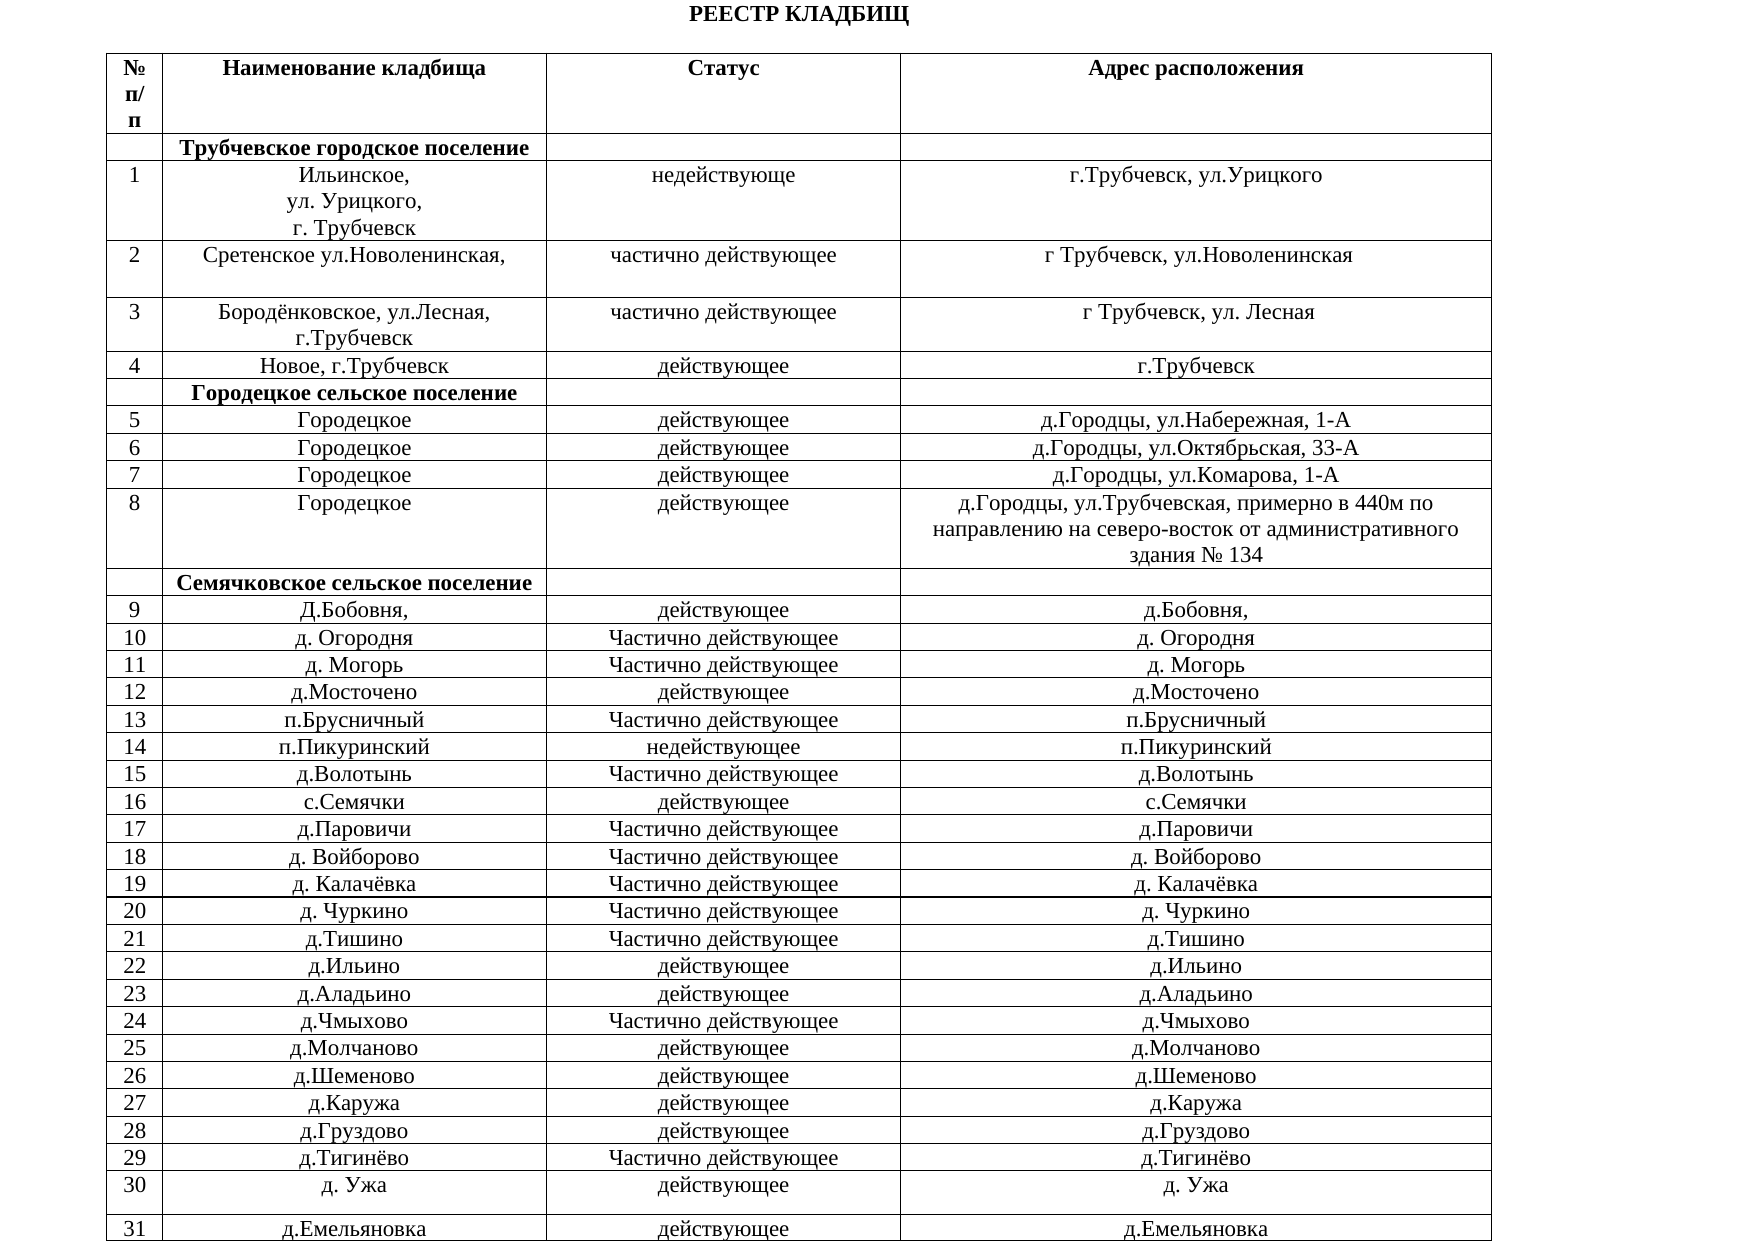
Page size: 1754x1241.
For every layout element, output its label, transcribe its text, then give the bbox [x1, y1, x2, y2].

table_cell Новое, г.Трубчевск [163, 352, 546, 378]
table_cell Сретенское ул.Новоленинская, [163, 241, 546, 297]
table_cell Частично действующее [547, 1007, 900, 1033]
table_cell г Трубчевск, ул. Лесная [901, 298, 1491, 351]
table_cell д.Емельяновка [163, 1215, 546, 1240]
table_cell 13 [107, 706, 162, 732]
table_cell Частично действующее [547, 925, 900, 951]
table_cell № п/п [107, 54, 162, 133]
table_cell 20 [107, 898, 162, 924]
table_cell д. Калачёвка [901, 870, 1491, 896]
table_cell д.Городцы, ул.Октябрьская, 33-А [901, 434, 1491, 460]
table_cell Семячковское сельское поселение [163, 569, 546, 595]
table_cell 31 [107, 1215, 162, 1240]
table_cell д. Огородня [901, 624, 1491, 650]
table_cell Частично действующее [547, 843, 900, 869]
table_cell д.Городцы, ул.Трубчевская, примерно в 440м по направлению на северо-восток от административного здания № 134 [901, 489, 1491, 568]
table_cell действующее [547, 678, 900, 705]
table_cell 3 [107, 298, 162, 351]
table_cell д.Шеменово [163, 1062, 546, 1088]
table_cell д.Волотынь [163, 761, 546, 787]
table_cell 8 [107, 489, 162, 568]
table_cell д.Чмыхово [901, 1007, 1491, 1033]
table_cell д.Ильино [163, 952, 546, 979]
table_cell [901, 379, 1491, 405]
table_cell 1 [107, 161, 162, 240]
table_cell г Трубчевск, ул.Новоленинская [901, 241, 1491, 297]
table_cell д.Городцы, ул.Комарова, 1-А [901, 461, 1491, 488]
table_cell д.Мосточено [163, 678, 546, 705]
table_cell д.Мосточено [901, 678, 1491, 705]
table_cell Ильинское, ул. Урицкого, г. Трубчевск [163, 161, 546, 240]
table_cell 30 [107, 1171, 162, 1214]
table_cell [547, 379, 900, 405]
table_cell Городецкое сельское поселение [163, 379, 546, 405]
table_cell 4 [107, 352, 162, 378]
table_cell 19 [107, 870, 162, 896]
table_cell г.Трубчевск [901, 352, 1491, 378]
table_cell действующее [547, 1117, 900, 1143]
table_cell д.Шеменово [901, 1062, 1491, 1088]
table_cell Городецкое [163, 489, 546, 568]
table_cell п.Брусничный [901, 706, 1491, 732]
table_cell д.Груздово [163, 1117, 546, 1143]
table_cell 21 [107, 925, 162, 951]
table_cell недействующе [547, 161, 900, 240]
table_cell д.Аладьино [163, 980, 546, 1006]
table_cell п.Пикуринский [901, 733, 1491, 759]
table_cell Адрес расположения [901, 54, 1491, 133]
table_cell 10 [107, 624, 162, 650]
table_cell 11 [107, 651, 162, 677]
table_cell [547, 134, 900, 160]
table_cell действующее [547, 1215, 900, 1240]
table_cell д.Тигинёво [901, 1144, 1491, 1170]
table_cell Бородёнковское, ул.Лесная, г.Трубчевск [163, 298, 546, 351]
table_cell д. Огородня [163, 624, 546, 650]
table_cell д.Аладьино [901, 980, 1491, 1006]
table_cell 17 [107, 815, 162, 842]
table_cell д.Емельяновка [901, 1215, 1491, 1240]
table_cell 15 [107, 761, 162, 787]
table_cell 29 [107, 1144, 162, 1170]
table_cell д.Тишино [163, 925, 546, 951]
table_cell с.Семячки [163, 788, 546, 814]
table_cell частично действующее [547, 298, 900, 351]
table_cell д. Чуркино [163, 898, 546, 924]
table_cell д.Каружа [163, 1089, 546, 1116]
table_cell Наименование кладбища [163, 54, 546, 133]
table_cell [901, 569, 1491, 595]
table_cell 7 [107, 461, 162, 488]
table_cell д.Паровичи [901, 815, 1491, 842]
table_cell 23 [107, 980, 162, 1006]
table_cell [901, 134, 1491, 160]
table_cell действующее [547, 1171, 900, 1214]
table_cell 27 [107, 1089, 162, 1116]
table_cell [107, 379, 162, 405]
table_cell 16 [107, 788, 162, 814]
table_cell Частично действующее [547, 706, 900, 732]
table_cell д. Ужа [163, 1171, 546, 1214]
table_cell д. Могорь [901, 651, 1491, 677]
table_cell Частично действующее [547, 898, 900, 924]
table_cell д.Чмыхово [163, 1007, 546, 1033]
table_cell действующее [547, 352, 900, 378]
table_cell Частично действующее [547, 761, 900, 787]
table_cell д.Ильино [901, 952, 1491, 979]
table_cell Частично действующее [547, 1144, 900, 1170]
table_cell д. Войборово [901, 843, 1491, 869]
table_cell д.Груздово [901, 1117, 1491, 1143]
table_cell д.Молчаново [163, 1035, 546, 1061]
table_cell 12 [107, 678, 162, 705]
table_cell частично действующее [547, 241, 900, 297]
table_cell г.Трубчевск, ул.Урицкого [901, 161, 1491, 240]
table_cell д.Волотынь [901, 761, 1491, 787]
table_cell п.Брусничный [163, 706, 546, 732]
table_cell Городецкое [163, 461, 546, 488]
table_cell действующее [547, 952, 900, 979]
table_cell Частично действующее [547, 651, 900, 677]
table_cell 14 [107, 733, 162, 759]
table_cell Статус [547, 54, 900, 133]
table_cell 22 [107, 952, 162, 979]
table_cell 6 [107, 434, 162, 460]
table_cell [107, 569, 162, 595]
table_cell Частично действующее [547, 815, 900, 842]
table_cell действующее [547, 596, 900, 622]
table_cell действующее [547, 434, 900, 460]
table_cell д.Бобовня, [901, 596, 1491, 622]
table_cell с.Семячки [901, 788, 1491, 814]
table_cell д.Городцы, ул.Набережная, 1-А [901, 406, 1491, 433]
table_cell действующее [547, 1035, 900, 1061]
table_cell д. Ужа [901, 1171, 1491, 1214]
table_cell действующее [547, 1062, 900, 1088]
table_cell 24 [107, 1007, 162, 1033]
table_cell Городецкое [163, 434, 546, 460]
table_cell [107, 134, 162, 160]
table_cell 25 [107, 1035, 162, 1061]
table_cell 9 [107, 596, 162, 622]
table_cell д. Войборово [163, 843, 546, 869]
table_cell Городецкое [163, 406, 546, 433]
table_cell д.Молчаново [901, 1035, 1491, 1061]
table_cell действующее [547, 1089, 900, 1116]
table_header РЕЕСТР КЛАДБИЩ [107, 0, 1491, 53]
table_cell д.Паровичи [163, 815, 546, 842]
table_cell д. Калачёвка [163, 870, 546, 896]
table_cell 5 [107, 406, 162, 433]
table_cell Трубчевское городское поселение [163, 134, 546, 160]
table_cell Частично действующее [547, 870, 900, 896]
table_cell действующее [547, 489, 900, 568]
table_cell д.Каружа [901, 1089, 1491, 1116]
table_cell д. Могорь [163, 651, 546, 677]
table_cell недействующее [547, 733, 900, 759]
table_cell д. Чуркино [901, 898, 1491, 924]
table_cell Д.Бобовня, [163, 596, 546, 622]
table_cell [547, 569, 900, 595]
table_cell п.Пикуринский [163, 733, 546, 759]
table_cell 2 [107, 241, 162, 297]
table_cell действующее [547, 461, 900, 488]
table_cell д.Тишино [901, 925, 1491, 951]
table_cell д.Тигинёво [163, 1144, 546, 1170]
table_cell Частично действующее [547, 624, 900, 650]
table_cell 26 [107, 1062, 162, 1088]
table_cell действующее [547, 406, 900, 433]
table_cell 18 [107, 843, 162, 869]
table_cell действующее [547, 788, 900, 814]
table_cell действующее [547, 980, 900, 1006]
table_cell 28 [107, 1117, 162, 1143]
